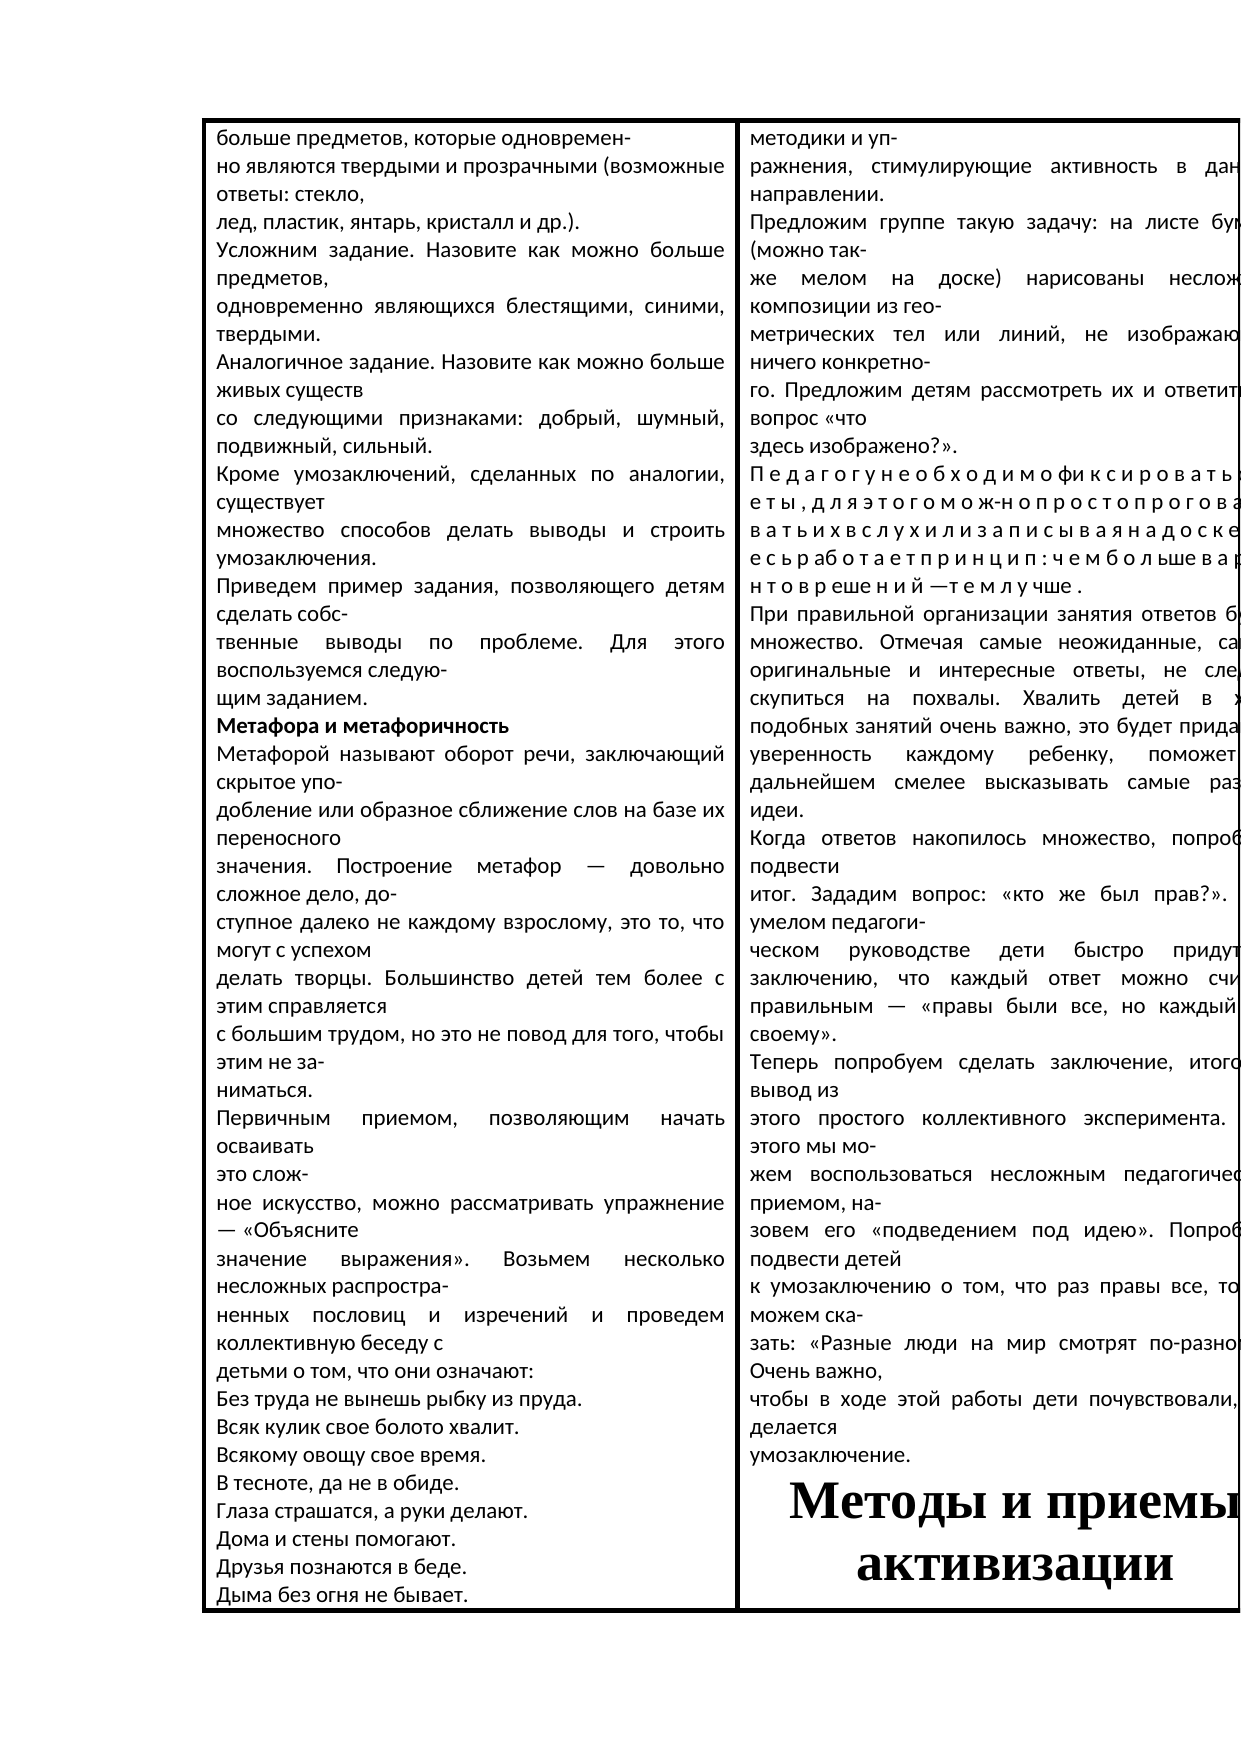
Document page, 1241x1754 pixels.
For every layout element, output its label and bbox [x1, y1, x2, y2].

table_cell [206, 123, 735, 1608]
table_cell [740, 123, 1238, 1608]
